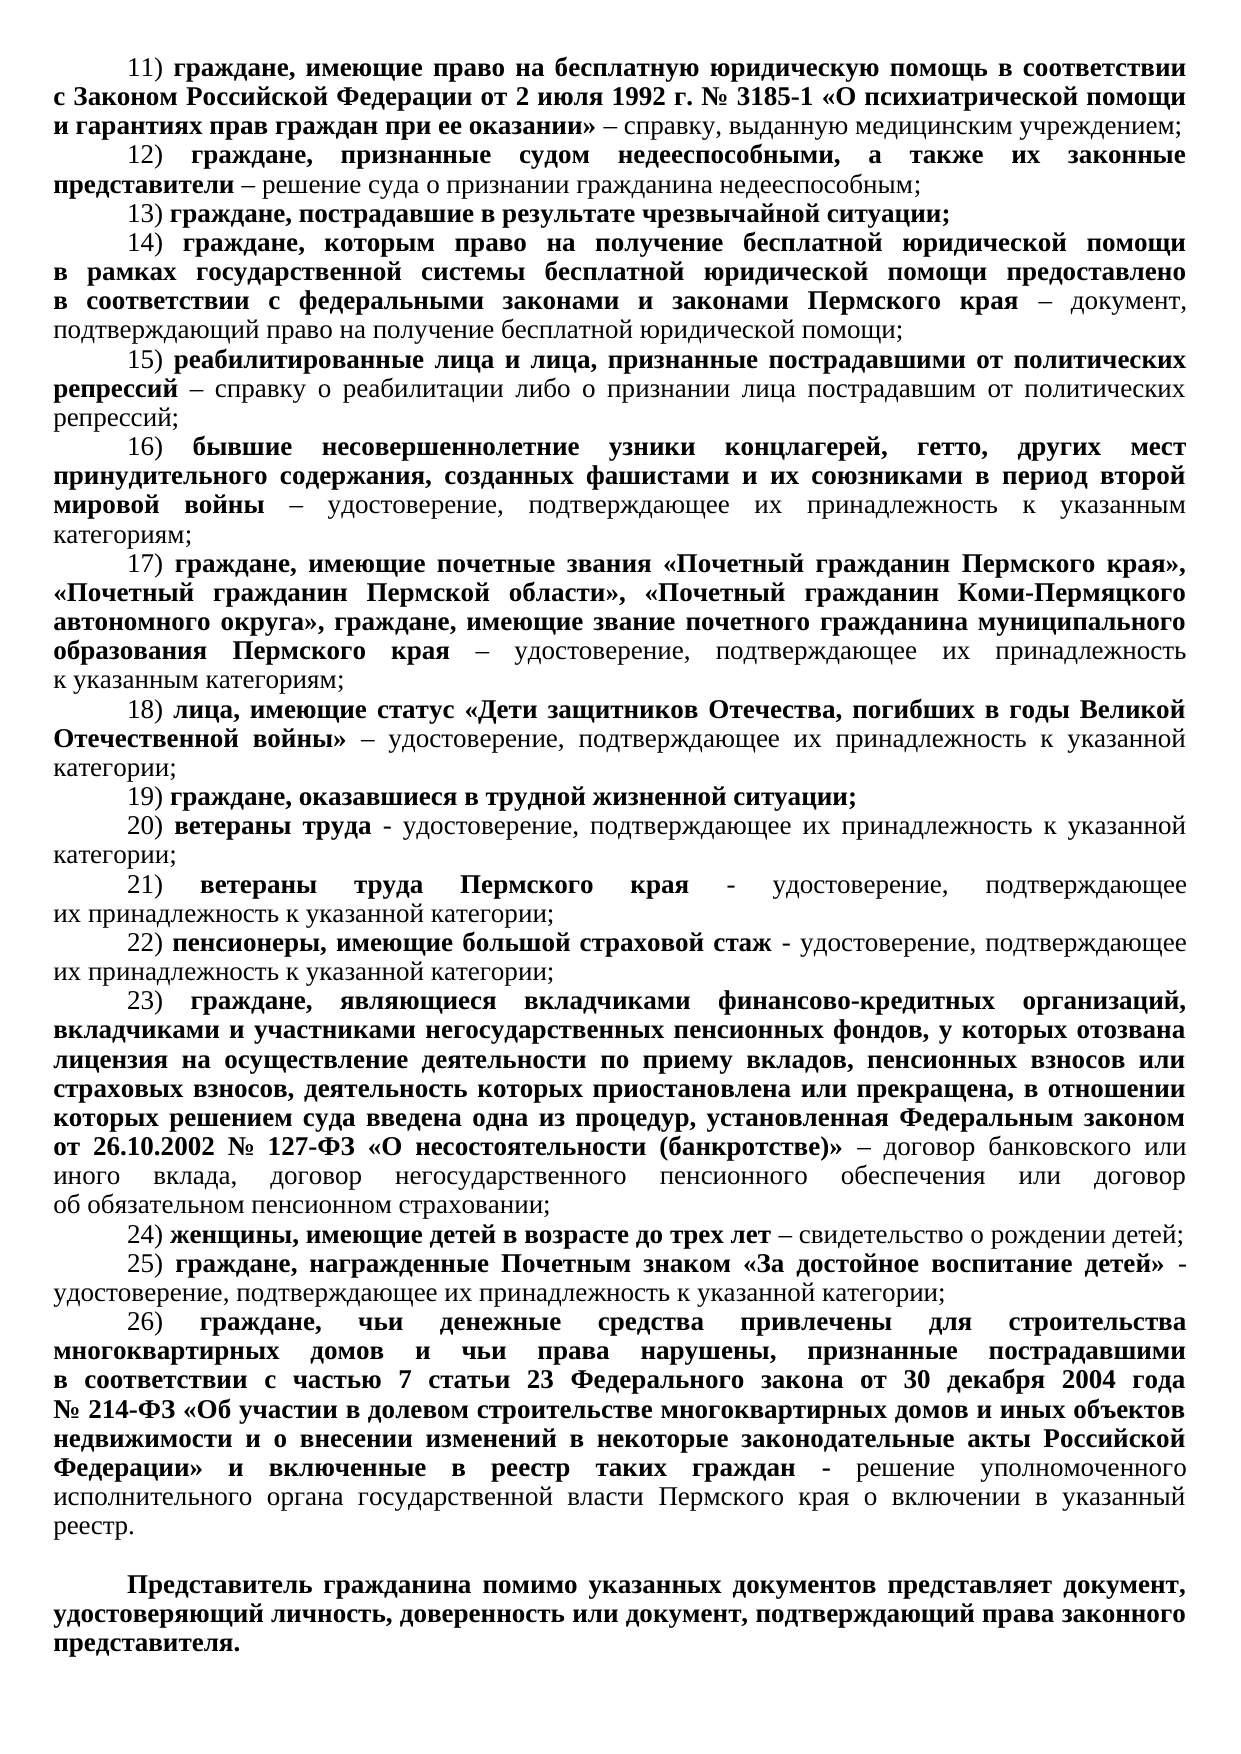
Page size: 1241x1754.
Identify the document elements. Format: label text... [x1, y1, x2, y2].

text 13) граждане, пострадавшие в результате чрезвычайной ситуации; [53, 199, 1187, 228]
text 20) ветераны труда - удостоверение, подтверждающее их принадлежность к указанной категории; [53, 811, 1187, 870]
text 15) реабилитированные лица и лица, признанные пострадавшими от политических репрессий – справку о реабилитации либо о признании лица пострадавшим от политических репрессий; [53, 345, 1187, 432]
text 22) пенсионеры, имеющие большой страховой стаж - удостоверение, подтверждающее их принадлежность к указанной категории; [53, 928, 1187, 986]
text 21) ветераны труда Пермского края - удостоверение, подтверждающее их принадлежность к указанной категории; [53, 870, 1187, 928]
text 23) граждане, являющиеся вкладчиками финансово-кредитных организаций, вкладчиками и участниками негосударственных пенсионных фондов, у которых отозвана лицензия на осуществление деятельности по приему вкладов, пенсионных взносов или страховых взносов, деятельность которых приостановлена или прекращена, в отношении которых решением суда введена одна из процедур, установленная Федеральным законом от 26.10.2002 № 127-ФЗ «О несостоятельности (банкротстве)» – договор банковского или иного вклада, договор негосударственного пенсионного обеспечения или договор об обязательном пенсионном страховании; [53, 986, 1187, 1220]
text 26) граждане, чьи денежные средства привлечены для строительства многоквартирных домов и чьи права нарушены, признанные пострадавшими в соответствии с частью 7 статьи 23 Федерального закона от 30 декабря 2004 года № 214-ФЗ «Об участии в долевом строительстве многоквартирных домов и иных объектов недвижимости и о внесении изменений в некоторые законодательные акты Российской Федерации» и включенные в реестр таких граждан - решение уполномоченного исполнительного органа государственной власти Пермского края о включении в указанный реестр. [53, 1307, 1187, 1541]
text 16) бывшие несовершеннолетние узники концлагерей, гетто, других мест принудительного содержания, созданных фашистами и их союзниками в период второй мировой войны – удостоверение, подтверждающее их принадлежность к указанным категориям; [53, 432, 1187, 549]
text 17) граждане, имеющие почетные звания «Почетный гражданин Пермского края», «Почетный гражданин Пермской области», «Почетный гражданин Коми-Пермяцкого автономного округа», граждане, имеющие звание почетного гражданина муниципального образования Пермского края – удостоверение, подтверждающее их принадлежность к указанным категориям; [53, 549, 1187, 695]
text 11) граждане, имеющие право на бесплатную юридическую помощь в соответствии с Законом Российской Федерации от 2 июля 1992 г. № 3185-1 «О психиатрической помощи и гарантиях прав граждан при ее оказании» – справку, выданную медицинским учреждением; [53, 53, 1187, 141]
text 18) лица, имеющие статус «Дети защитников Отечества, погибших в годы Великой Отечественной войны» – удостоверение, подтверждающее их принадлежность к указанной категории; [53, 695, 1187, 782]
text Представитель гражданина помимо указанных документов представляет документ, удостоверяющий личность, доверенность или документ, подтверждающий права законного представителя. [53, 1570, 1187, 1657]
text 12) граждане, признанные судом недееспособными, а также их законные представители – решение суда о признании гражданина недееспособным; [53, 141, 1187, 199]
text 24) женщины, имеющие детей в возрасте до трех лет – свидетельство о рождении детей; [53, 1220, 1187, 1249]
text 25) граждане, награжденные Почетным знаком «За достойное воспитание детей» - удостоверение, подтверждающее их принадлежность к указанной категории; [53, 1249, 1187, 1307]
text 14) граждане, которым право на получение бесплатной юридической помощи в рамках государственной системы бесплатной юридической помощи предоставлено в соответствии с федеральными законами и законами Пермского края – документ, подтверждающий право на получение бесплатной юридической помощи; [53, 228, 1187, 345]
text 19) граждане, оказавшиеся в трудной жизненной ситуации; [53, 782, 1187, 811]
